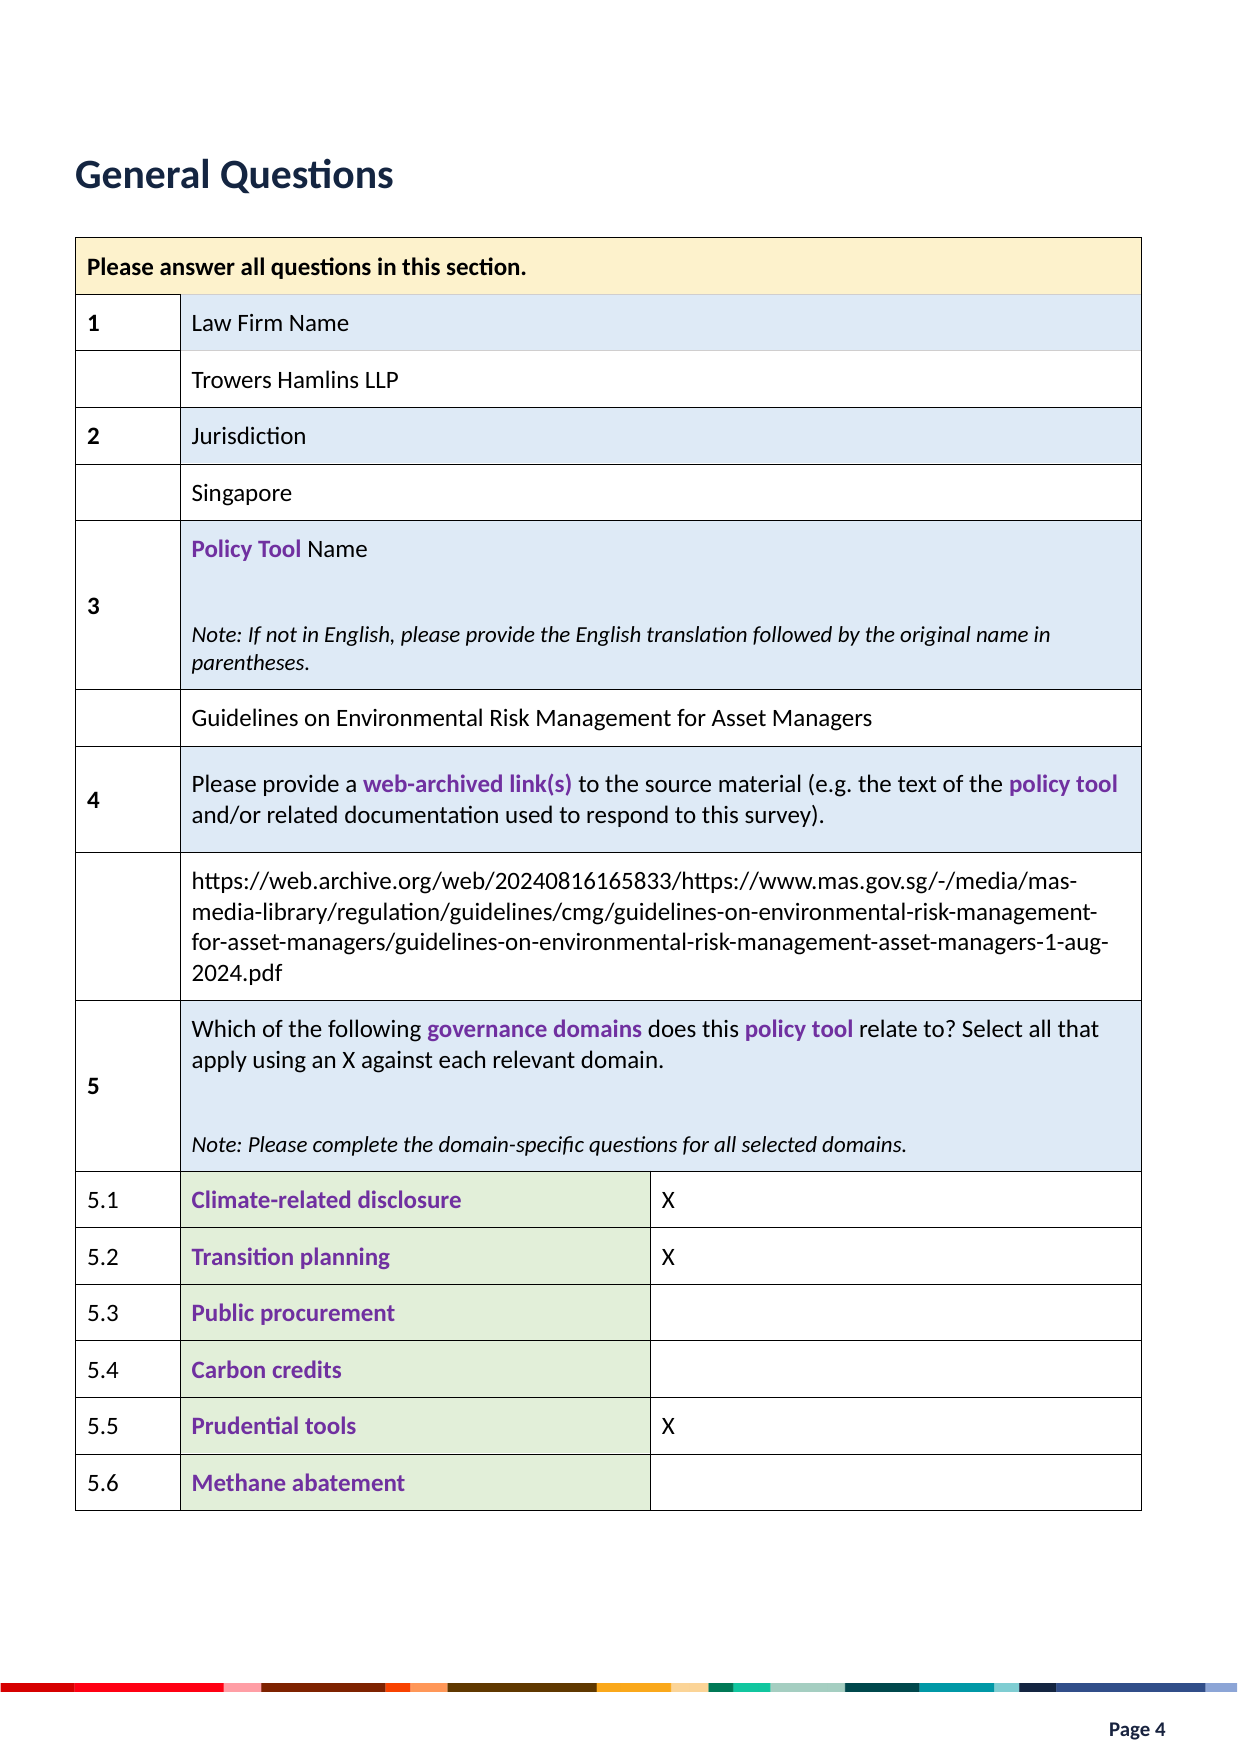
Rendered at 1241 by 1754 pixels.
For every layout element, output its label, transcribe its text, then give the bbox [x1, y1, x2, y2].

table_cell Transition planning [181, 1228, 650, 1284]
table_cell 5.6 [76, 1455, 180, 1510]
table_cell [76, 465, 180, 520]
table_cell [76, 853, 180, 1000]
table_cell 5.4 [76, 1341, 180, 1397]
table_cell 2 [76, 408, 180, 463]
subtitle General Questions [75, 148, 1165, 199]
table_cell X [651, 1172, 1141, 1227]
table_cell Prudential tools [181, 1398, 650, 1453]
table_cell 5.3 [76, 1285, 180, 1340]
table_cell 3 [76, 521, 180, 689]
table_cell Public procurement [181, 1285, 650, 1340]
table_cell Singapore [181, 465, 1141, 520]
table_cell Jurisdiction [181, 408, 1141, 463]
table_cell [651, 1455, 1141, 1510]
table_cell [76, 351, 180, 407]
table_cell 5.1 [76, 1172, 180, 1227]
table_cell X [651, 1398, 1141, 1453]
table_cell X [651, 1228, 1141, 1284]
table_cell Please provide a web-archived link(s) to the source material (e.g. the text of the policy tool and/or related documentation used to respond to this survey). [181, 747, 1141, 852]
table_header Please answer all questions in this section. [76, 238, 1141, 294]
table_cell Climate-related disclosure [181, 1172, 650, 1227]
table_cell 5.5 [76, 1398, 180, 1453]
table_cell [651, 1341, 1141, 1397]
table_cell [76, 690, 180, 746]
table_cell Law Firm Name [181, 295, 1141, 350]
table_cell [651, 1285, 1141, 1340]
table_cell Policy Tool Name Note: If not in English, please provide the English translation followed by the original name in parentheses. [181, 521, 1141, 689]
table_cell Methane abatement [181, 1455, 650, 1510]
table_cell 5 [76, 1001, 180, 1171]
table_cell 4 [76, 747, 180, 852]
table_cell Trowers Hamlins LLP [181, 351, 1141, 407]
table_cell Which of the following governance domains does this policy tool relate to? Select all that apply using an X against each relevant domain. Note: Please complete the domain-specific questions for all selected domains. [181, 1001, 1141, 1171]
table_cell 5.2 [76, 1228, 180, 1284]
table_cell Guidelines on Environmental Risk Management for Asset Managers [181, 690, 1141, 746]
picture [0, 1683, 1236, 1692]
table_cell 1 [76, 295, 180, 350]
table_cell https://web.archive.org/web/20240816165833/https://www.mas.gov.sg/-/media/mas-media-library/regulation/guidelines/cmg/guidelines-on-environmental-risk-management-for-asset-managers/guidelines-on-environmental-risk-management-asset-managers-1-aug-2024.pdf [181, 853, 1141, 1000]
table_cell Carbon credits [181, 1341, 650, 1397]
